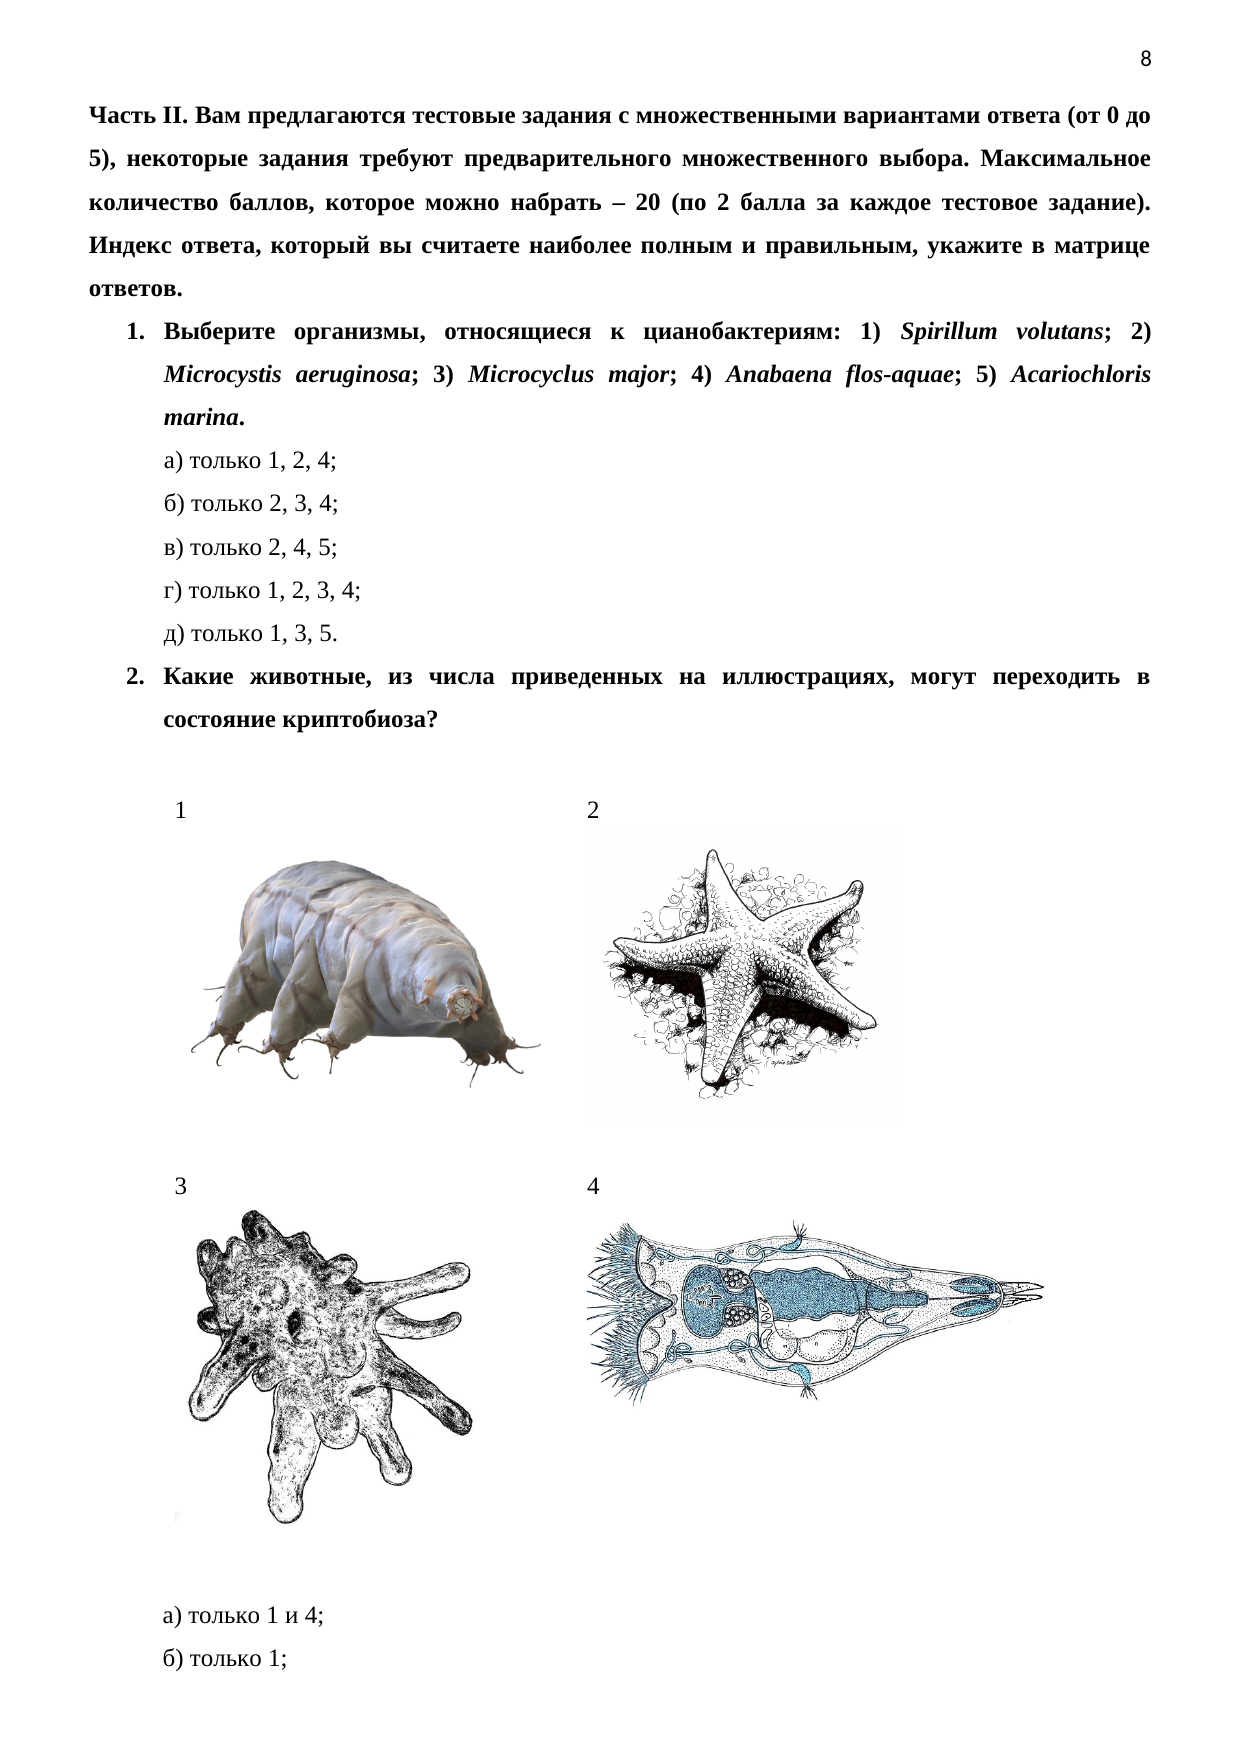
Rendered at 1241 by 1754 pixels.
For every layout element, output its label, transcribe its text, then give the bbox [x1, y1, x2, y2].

text а) только 1 и 4; [89, 1600, 1152, 1629]
list г) только 1, 2, 3, 4; [164, 575, 1152, 603]
picture [586, 825, 904, 1123]
table_cell 3 [161, 1171, 573, 1552]
list а) только 1, 2, 4; [164, 445, 1152, 474]
list д) только 1, 3, 5. [164, 618, 1152, 647]
list в) только 2, 4, 5; [164, 532, 1152, 560]
table_header 2 [573, 795, 1058, 1171]
text б) только 1; [89, 1643, 1152, 1672]
list Какие животные, из числа приведенных на иллюстрациях, могут переходить в состояние криптобиоза? [126, 661, 1152, 733]
picture [174, 826, 559, 1122]
table_header 1 [161, 795, 573, 1171]
list б) только 2, 3, 4; [164, 488, 1152, 517]
text Часть II. Вам предлагаются тестовые задания с множественными вариантами ответа (от 0 до 5), некоторые задания требуют предварительного множественного выбора. Максимальное количество баллов, которое можно набрать – 20 (по 2 балла за каждое тестовое задание). Индекс ответа, который вы считаете наиболее полным и правильным, укажите в матрице ответов. [89, 100, 1152, 302]
table_cell 4 [573, 1171, 1058, 1552]
picture [586, 1202, 1045, 1415]
list Выберите организмы, относящиеся к цианобактериям: 1) Spirillum volutans; 2) Microcystis aeruginosa; 3) Microcyclus major; 4) Anabaena flos-aquae; 5) Acariochloris marina. [126, 316, 1152, 431]
picture [174, 1202, 481, 1534]
